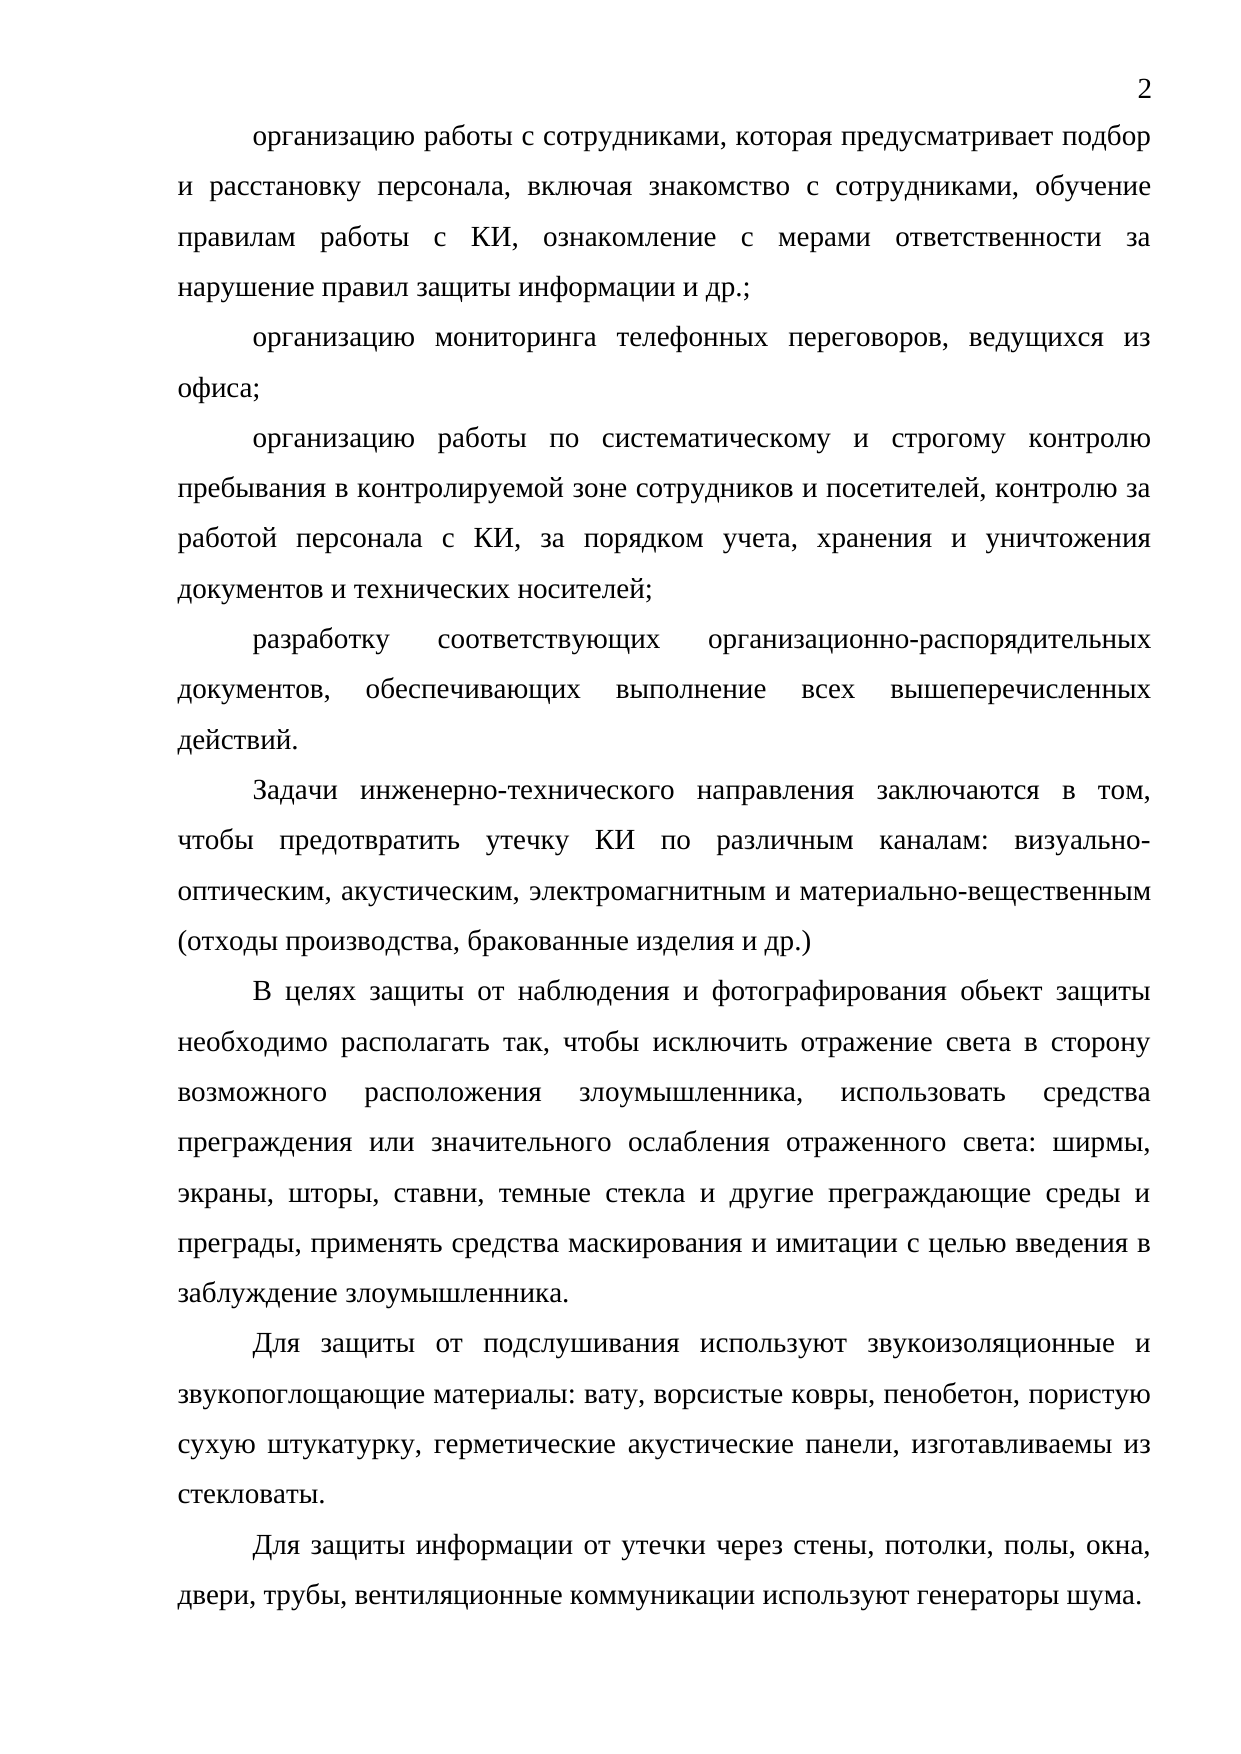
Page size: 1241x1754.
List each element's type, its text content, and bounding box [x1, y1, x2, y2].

text Задачи инженерно-технического направления заключаются в том, чтобы предотвратить утечку КИ по различным каналам: визуально-оптическим, акустическим, электромагнитным и материально-вещественным (отходы производства, бракованные изделия и др.) [177, 772, 1152, 957]
text В целях защиты от наблюдения и фотографирования обьект защиты необходимо располагать так, чтобы исключить отражение света в сторону возможного расположения злоумышленника, использовать средства преграждения или значительного ослабления отраженного света: ширмы, экраны, шторы, ставни, темные стекла и другие преграждающие среды и преграды, применять средства маскирования и имитации с целью введения в заблуждение злоумышленника. [177, 973, 1152, 1309]
text разработку соответствующих организационно-распорядительных документов, обеспечивающих выполнение всех вышеперечисленных действий. [177, 621, 1152, 755]
text организацию мониторинга телефонных переговоров, ведущихся из офиса; [177, 319, 1152, 403]
text Для защиты от подслушивания используют звукоизоляционные и звукопоглощающие материалы: вату, ворсистые ковры, пенобетон, пористую сухую штукатурку, герметические акустические панели, изготавливаемы из стекловаты. [177, 1326, 1152, 1510]
text Для защиты информации от утечки через стены, потолки, полы, окна, двери, трубы, вентиляционные коммуникации используют генераторы шума. [177, 1527, 1152, 1611]
text организацию работы с сотрудниками, которая предусматривает подбор и расстановку персонала, включая знакомство с сотрудниками, обучение правилам работы с КИ, ознакомление с мерами ответственности за нарушение правил защиты информации и др.; [177, 118, 1152, 303]
text организацию работы по систематическому и строгому контролю пребывания в контролируемой зоне сотрудников и посетителей, контролю за работой персонала с КИ, за порядком учета, хранения и уничтожения документов и технических носителей; [177, 420, 1152, 604]
